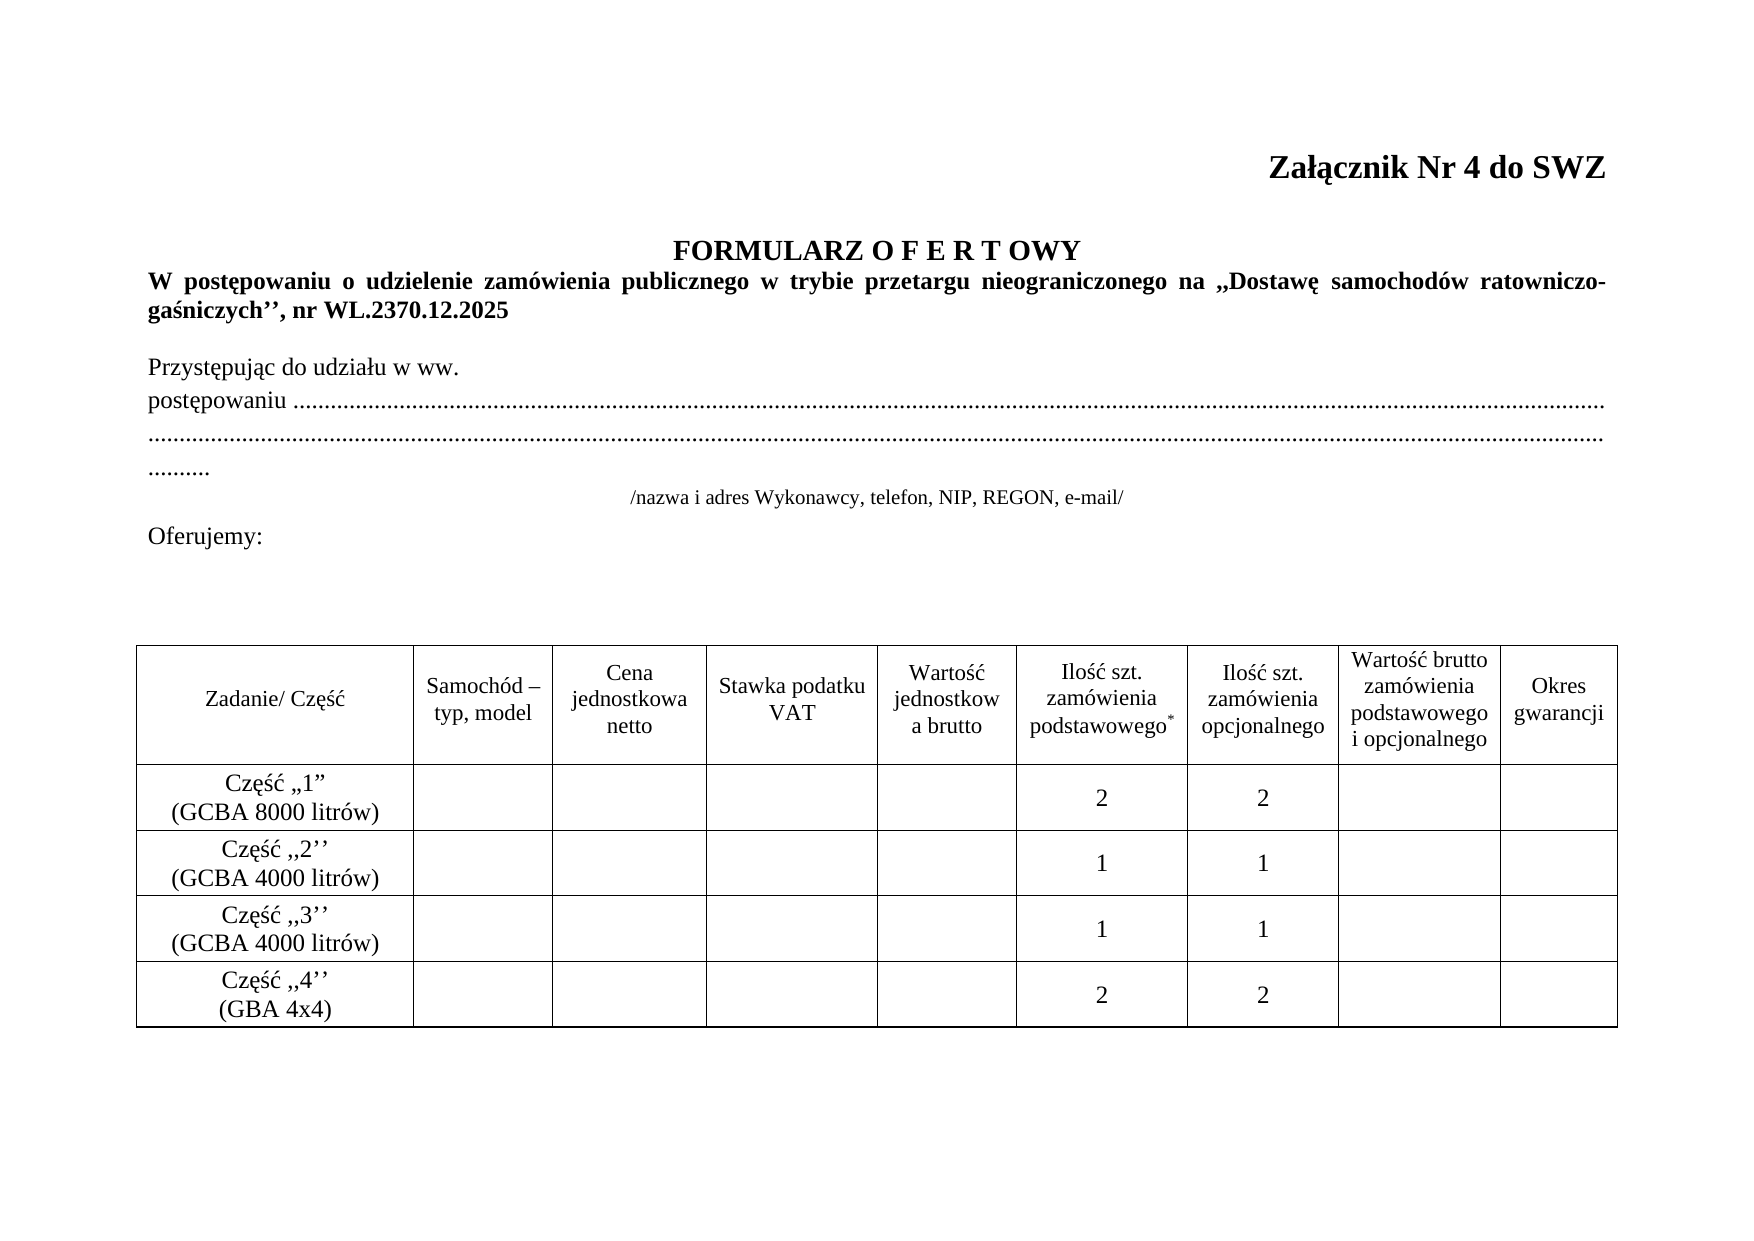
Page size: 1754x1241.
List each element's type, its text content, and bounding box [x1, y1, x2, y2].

table_header Wartość jednostkowa brutto [878, 646, 1016, 764]
text Oferujemy: [148, 521, 1606, 550]
table_cell 2 [1017, 962, 1187, 1026]
table_cell [1339, 831, 1500, 895]
table_cell [553, 831, 706, 895]
table_cell [707, 765, 877, 829]
text Przystępując do udziału w ww. postępowaniu ..................................................................................................................................................................................................................................................................................................................................................................................................................................................................... [148, 352, 1606, 480]
table_cell [1339, 765, 1500, 829]
table_header Wartość brutto zamówienia podstawowego i opcjonalnego [1339, 646, 1500, 764]
table_header Zadanie/ Część [137, 646, 413, 764]
table_cell [414, 896, 552, 961]
table_cell Część ,,4’’ (GBA 4x4) [137, 962, 413, 1026]
table_header Okres gwarancji [1501, 646, 1617, 764]
table_cell [553, 962, 706, 1026]
text FORMULARZ O F E R T OWY [148, 233, 1606, 266]
table_cell [1501, 962, 1617, 1026]
table_cell [878, 831, 1016, 895]
table_cell Część ,,2’’ (GCBA 4000 litrów) [137, 831, 413, 895]
table_cell [1501, 831, 1617, 895]
table_cell [1339, 962, 1500, 1026]
text W postępowaniu o udzielenie zamówienia publicznego w trybie przetargu nieograniczonego na ,,Dostawę samochodów ratowniczo-gaśniczych’’, nr WL.2370.12.2025 [148, 266, 1606, 324]
text /nazwa i adres Wykonawcy, telefon, NIP, REGON, e-mail/ [148, 484, 1606, 509]
table_cell 1 [1017, 896, 1187, 961]
table_cell [878, 896, 1016, 961]
table_header Cena jednostkowa netto [553, 646, 706, 764]
table_header Stawka podatku VAT [707, 646, 877, 764]
table_header Ilość szt. zamówienia podstawowego* [1017, 646, 1187, 764]
table_cell [878, 962, 1016, 1026]
table_cell 2 [1017, 765, 1187, 829]
table_cell 2 [1188, 765, 1338, 829]
table_cell 1 [1188, 831, 1338, 895]
table_cell [1501, 896, 1617, 961]
table_cell [414, 962, 552, 1026]
table_cell [878, 765, 1016, 829]
table_cell [707, 896, 877, 961]
table_cell [707, 831, 877, 895]
table_cell [553, 765, 706, 829]
table_header Samochód – typ, model [414, 646, 552, 764]
table_cell [414, 831, 552, 895]
table_cell [1339, 896, 1500, 961]
table_cell 2 [1188, 962, 1338, 1026]
table_cell [707, 962, 877, 1026]
text Załącznik Nr 4 do SWZ [723, 148, 1606, 186]
table_cell [414, 765, 552, 829]
table_cell Część „1” (GCBA 8000 litrów) [137, 765, 413, 829]
table_cell Część ,,3’’ (GCBA 4000 litrów) [137, 896, 413, 961]
table_cell [1501, 765, 1617, 829]
table_header Ilość szt. zamówienia opcjonalnego [1188, 646, 1338, 764]
table_cell [553, 896, 706, 961]
table_cell 1 [1188, 896, 1338, 961]
table_cell 1 [1017, 831, 1187, 895]
